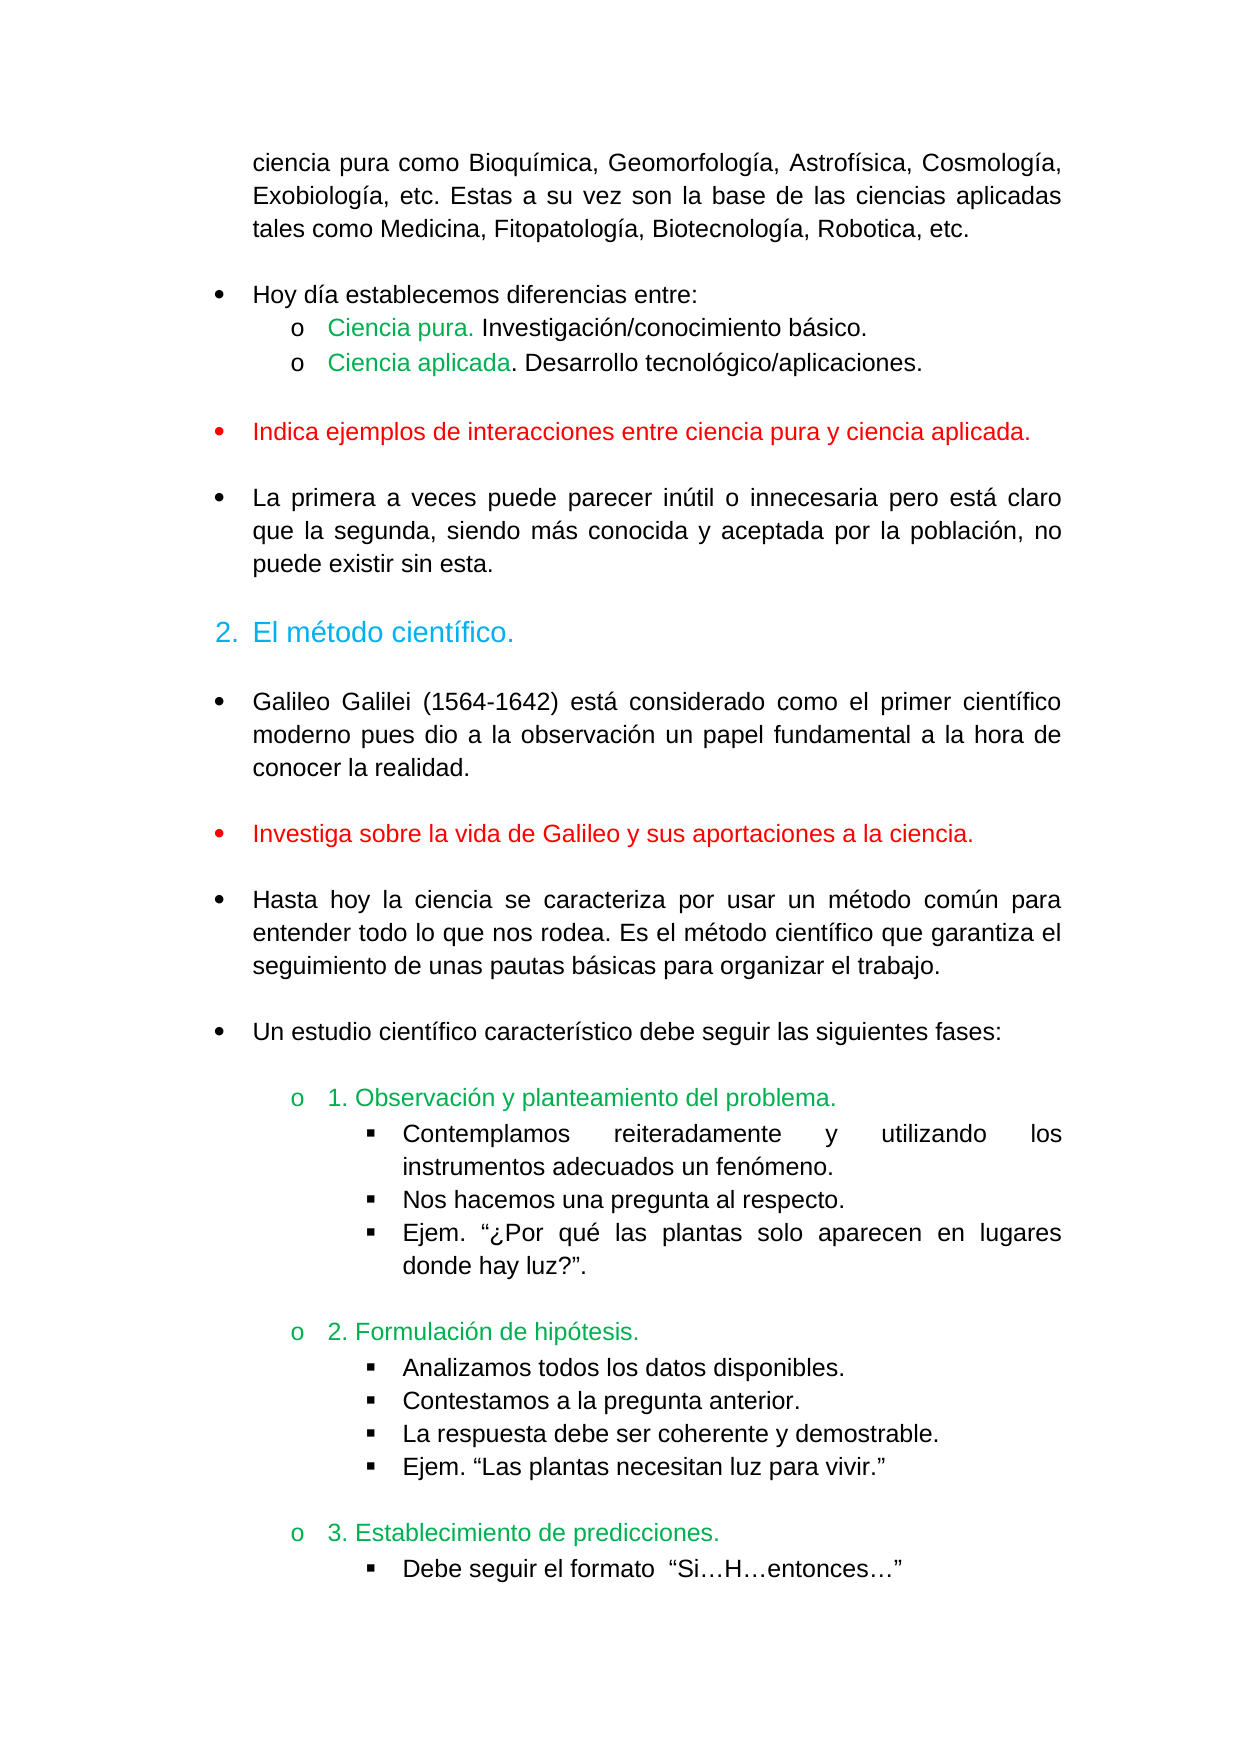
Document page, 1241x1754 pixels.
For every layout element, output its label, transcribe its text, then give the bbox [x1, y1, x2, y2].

list 1. Observación y planteamiento del problema. [290, 1083, 1063, 1114]
list Hoy día establecemos diferencias entre: [215, 280, 1063, 308]
list Ejem. “Las plantas necesitan luz para vivir.” [365, 1452, 1063, 1481]
list 3. Establecimiento de predicciones. [290, 1518, 1063, 1549]
list Ejem. “¿Por qué las plantas solo aparecen en lugares donde hay luz?”. [365, 1218, 1063, 1280]
list Investiga sobre la vida de Galileo y sus aportaciones a la ciencia. [215, 819, 1063, 848]
list Nos hacemos una pregunta al respecto. [365, 1185, 1063, 1214]
list La primera a veces puede parecer inútil o innecesaria pero está claro que la segunda, siendo más conocida y aceptada por la población, no puede existir sin esta. [215, 483, 1063, 578]
list 2. Formulación de hipótesis. [290, 1317, 1063, 1348]
list Debe seguir el formato “Si…H…entonces…” [365, 1554, 1063, 1583]
list Analizamos todos los datos disponibles. [365, 1353, 1063, 1382]
list Hasta hoy la ciencia se caracteriza por usar un método común para entender todo lo que nos rodea. Es el método científico que garantiza el seguimiento de unas pautas básicas para organizar el trabajo. [215, 885, 1063, 980]
list El método científico. [215, 615, 1063, 649]
list Un estudio científico característico debe seguir las siguientes fases: [215, 1017, 1063, 1046]
list Galileo Galilei (1564-1642) está considerado como el primer científico moderno pues dio a la observación un papel fundamental a la hora de conocer la realidad. [215, 687, 1063, 782]
list Contemplamos reiteradamente y utilizando los instrumentos adecuados un fenómeno. [365, 1119, 1063, 1181]
list Ciencia aplicada. Desarrollo tecnológico/aplicaciones. [290, 348, 1063, 379]
list Ciencia pura. Investigación/conocimiento básico. [290, 313, 1063, 344]
list Indica ejemplos de interacciones entre ciencia pura y ciencia aplicada. [215, 417, 1063, 446]
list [215, 148, 1063, 242]
list La respuesta debe ser coherente y demostrable. [365, 1419, 1063, 1448]
list Contestamos a la pregunta anterior. [365, 1386, 1063, 1415]
